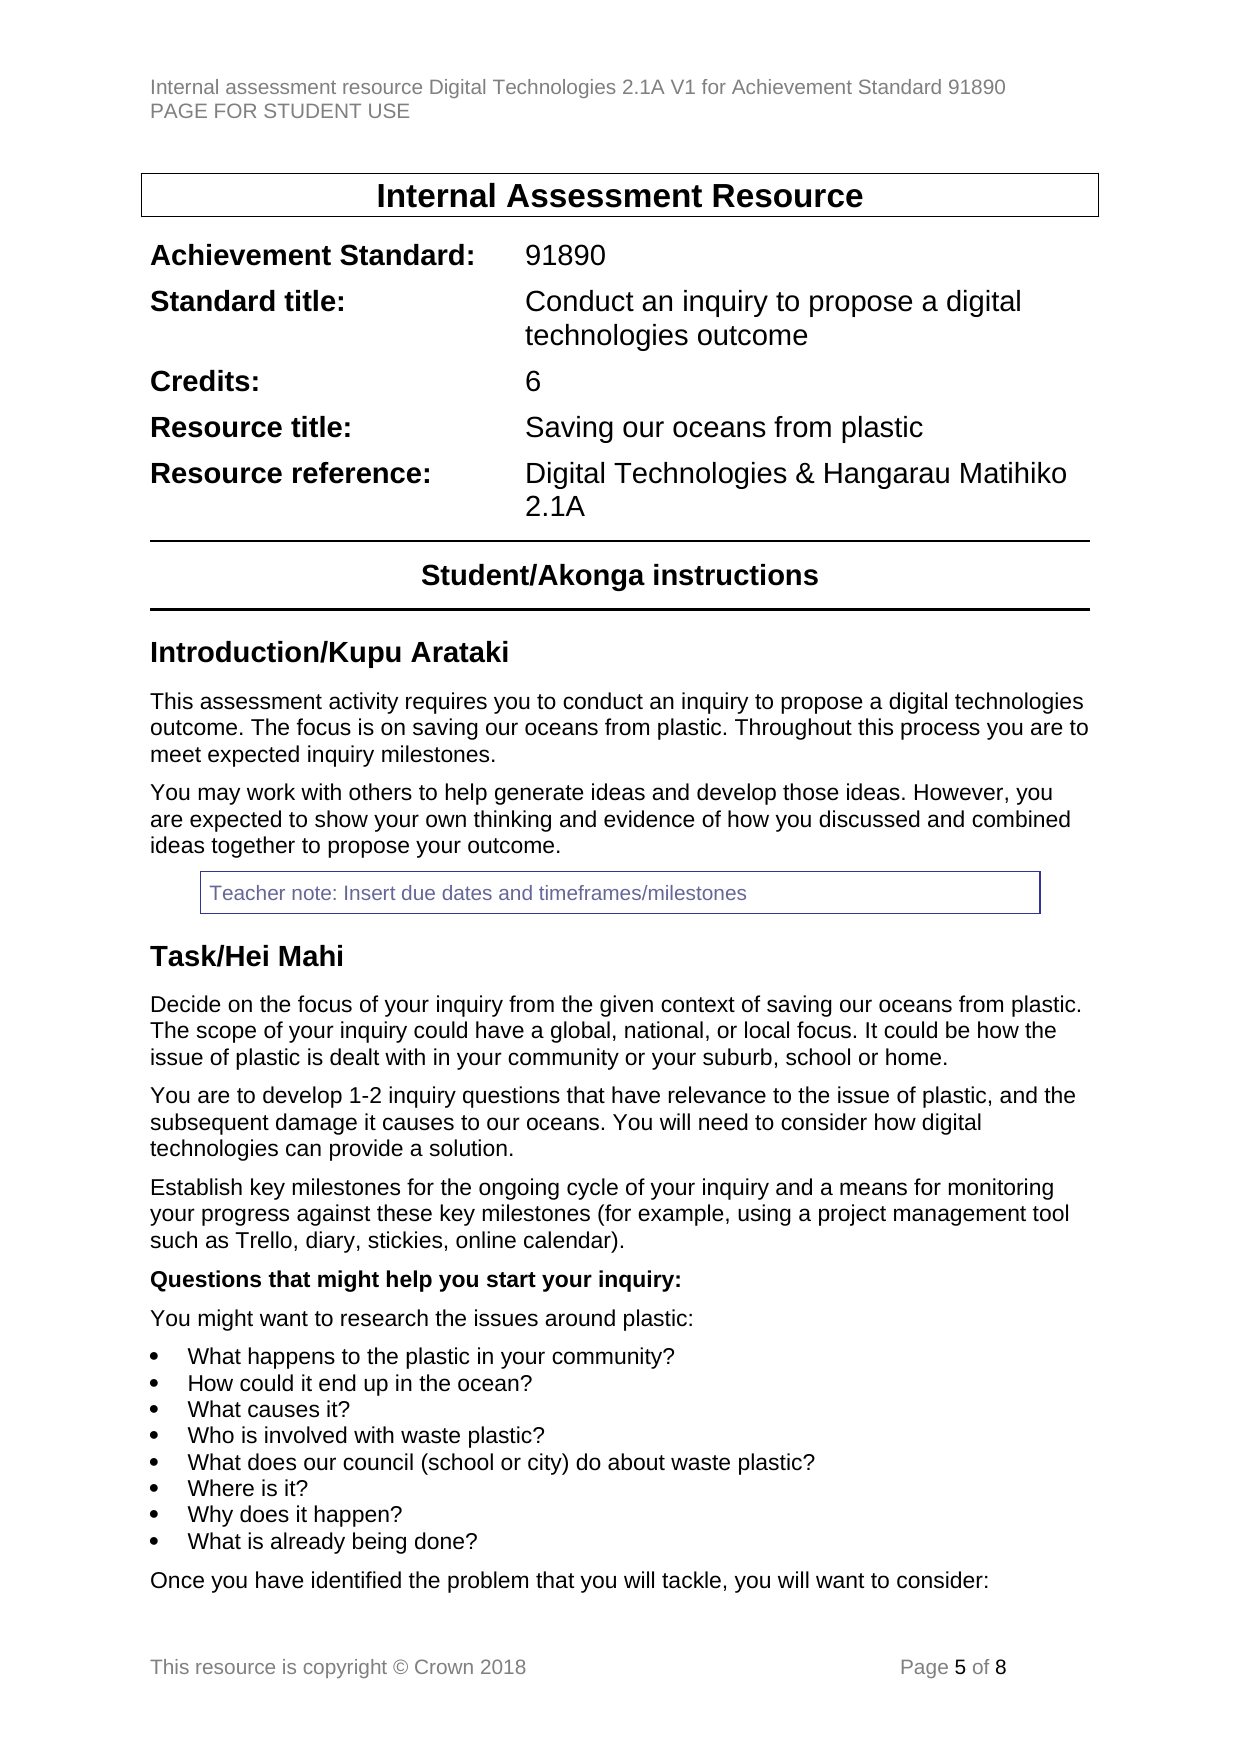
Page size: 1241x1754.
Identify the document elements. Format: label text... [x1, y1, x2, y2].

text Introduction/Kupu Arataki [150, 636, 1090, 669]
text Resource title: Saving our oceans from plastic [150, 410, 1090, 443]
text Credits: 6 [150, 364, 1090, 397]
text This assessment activity requires you to conduct an inquiry to propose a digital technologies outcome. The focus is on saving our oceans from plastic. Throughout this process you are to meet expected inquiry milestones. [150, 688, 1090, 767]
list How could it end up in the ocean? [150, 1370, 1090, 1396]
list Where is it? [150, 1475, 1090, 1501]
text Internal Assessment Resource [142, 174, 1098, 216]
text Achievement Standard: 91890 [150, 238, 1090, 272]
text Student/Akonga instructions [150, 542, 1090, 608]
text Task/Hei Mahi [150, 939, 1090, 972]
text You might want to research the issues around plastic: [150, 1304, 1090, 1331]
text Establish key milestones for the ongoing cycle of your inquiry and a means for monitoring your progress against these key milestones (for example, using a project management tool such as Trello, diary, stickies, online calendar). [150, 1174, 1090, 1253]
text Standard title: Conduct an inquiry to propose a digital technologies outcome [150, 284, 1090, 351]
text Resource reference: Digital Technologies & Hangarau Matihiko 2.1A [150, 456, 1090, 523]
list What does our council (school or city) do about waste plastic? [150, 1449, 1090, 1475]
list Who is involved with waste plastic? [150, 1422, 1090, 1449]
text Once you have identified the problem that you will tackle, you will want to consider: [150, 1567, 1090, 1593]
text Decide on the focus of your inquiry from the given context of saving our oceans from plastic. The scope of your inquiry could have a global, national, or local focus. It could be how the issue of plastic is dealt with in your community or your suburb, school or home. [150, 991, 1090, 1070]
list What happens to the plastic in your community? [150, 1343, 1090, 1370]
list What causes it? [150, 1396, 1090, 1422]
text Questions that might help you start your inquiry: [150, 1266, 1090, 1292]
list What is already being done? [150, 1528, 1090, 1554]
list Why does it happen? [150, 1501, 1090, 1528]
text You are to develop 1-2 inquiry questions that have relevance to the issue of plastic, and the subsequent damage it causes to our oceans. You will need to consider how digital technologies can provide a solution. [150, 1082, 1090, 1162]
text You may work with others to help generate ideas and develop those ideas. However, you are expected to show your own thinking and evidence of how you discussed and combined ideas together to propose your outcome. [150, 779, 1090, 858]
text Teacher note: Insert due dates and timeframes/milestones [201, 872, 1039, 913]
